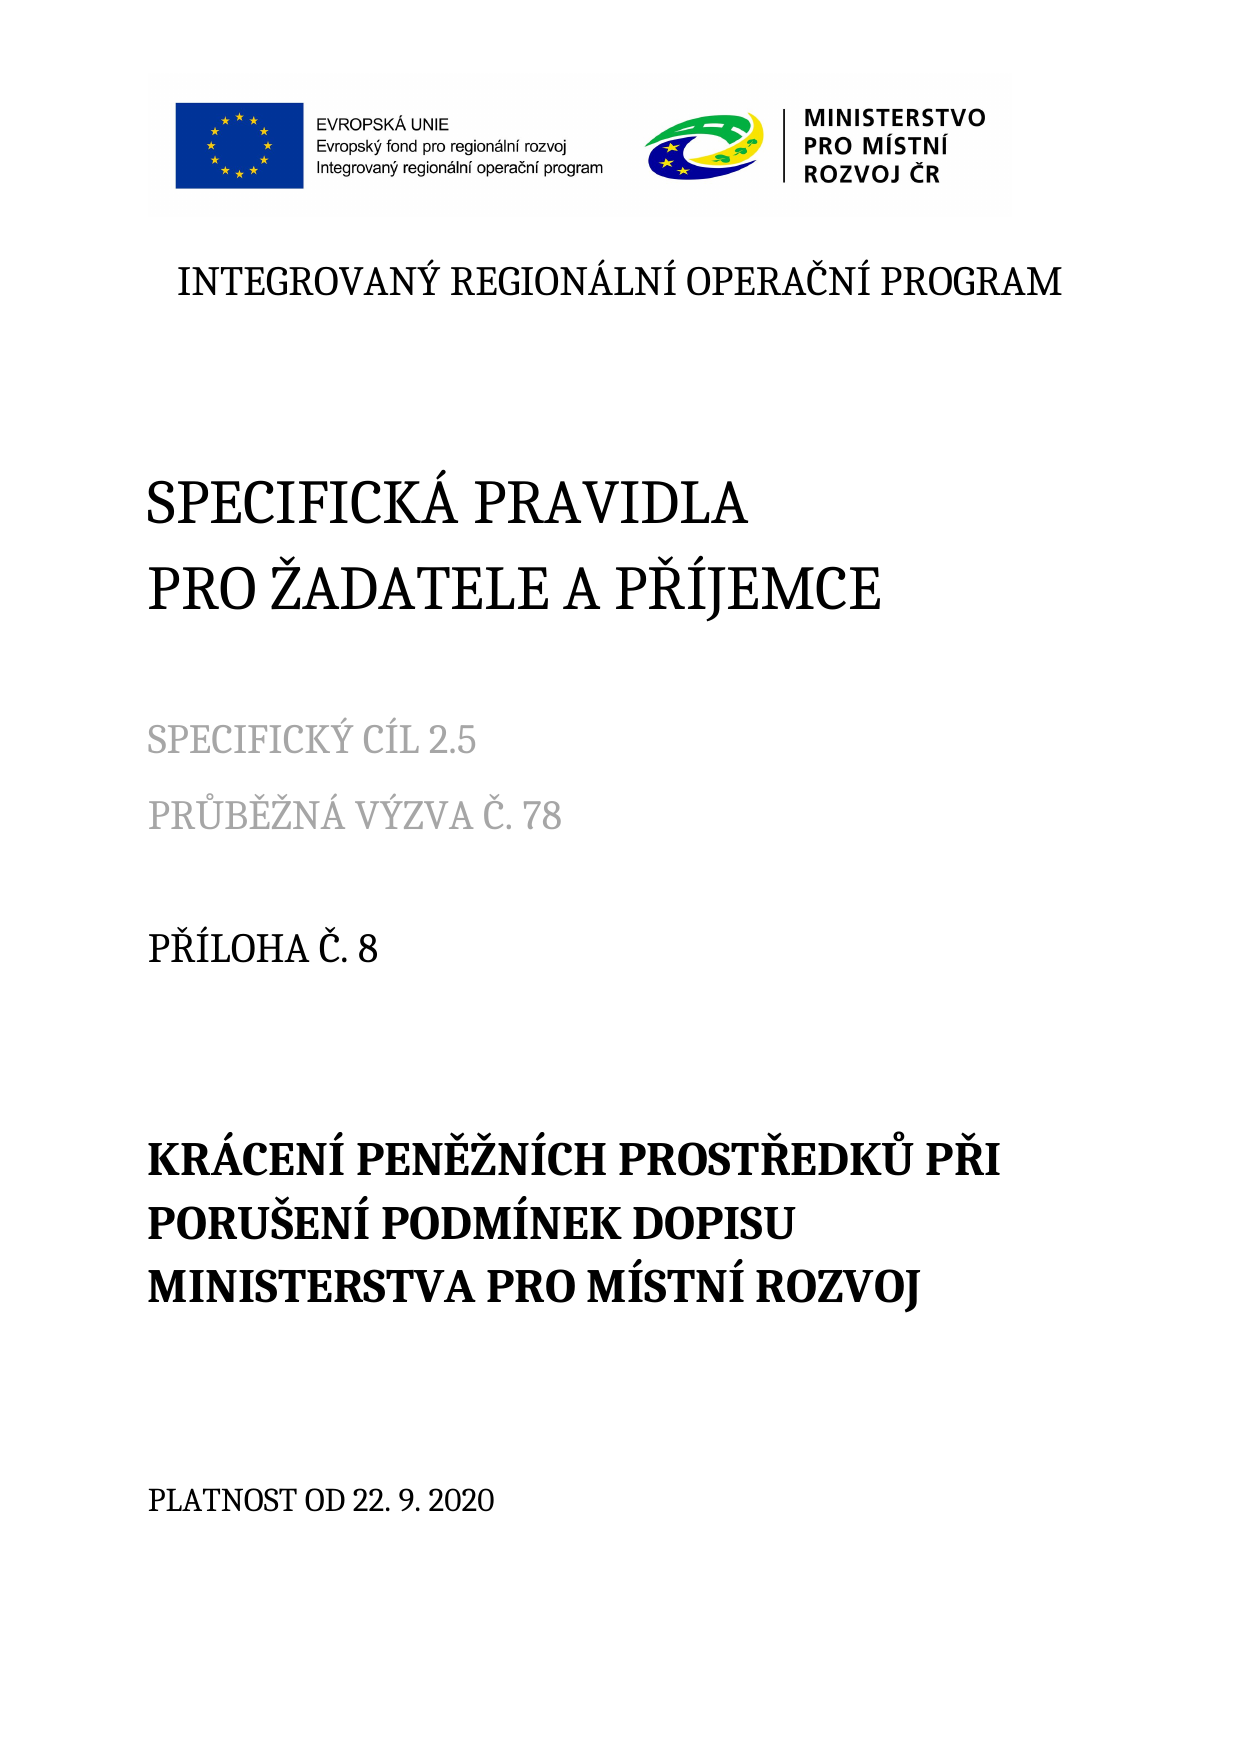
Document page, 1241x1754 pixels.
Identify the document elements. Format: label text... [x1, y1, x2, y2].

text PŘÍLOHA Č. 8 [148, 925, 1092, 973]
text SPECIFICKÝ CÍL 2.5 [148, 716, 1092, 763]
text pLATNOST OD 22. 9. 2020 [148, 1482, 1092, 1520]
text průběžná výzva č. 78 [148, 792, 1092, 839]
text SPECIFICKÁ PRAVIDLA [148, 467, 1092, 539]
text PRO ŽADATELE A PŘÍJEMCE [148, 553, 1092, 625]
text krácení penĚžních prostředků při porušení podmínek dopisu ministerstva pro místní rozvoj [148, 1133, 1092, 1314]
picture [147, 73, 1013, 217]
text INTEGROVANÝ REGIONÁLNÍ OPERAČNÍ PROGRAM [148, 258, 1092, 306]
